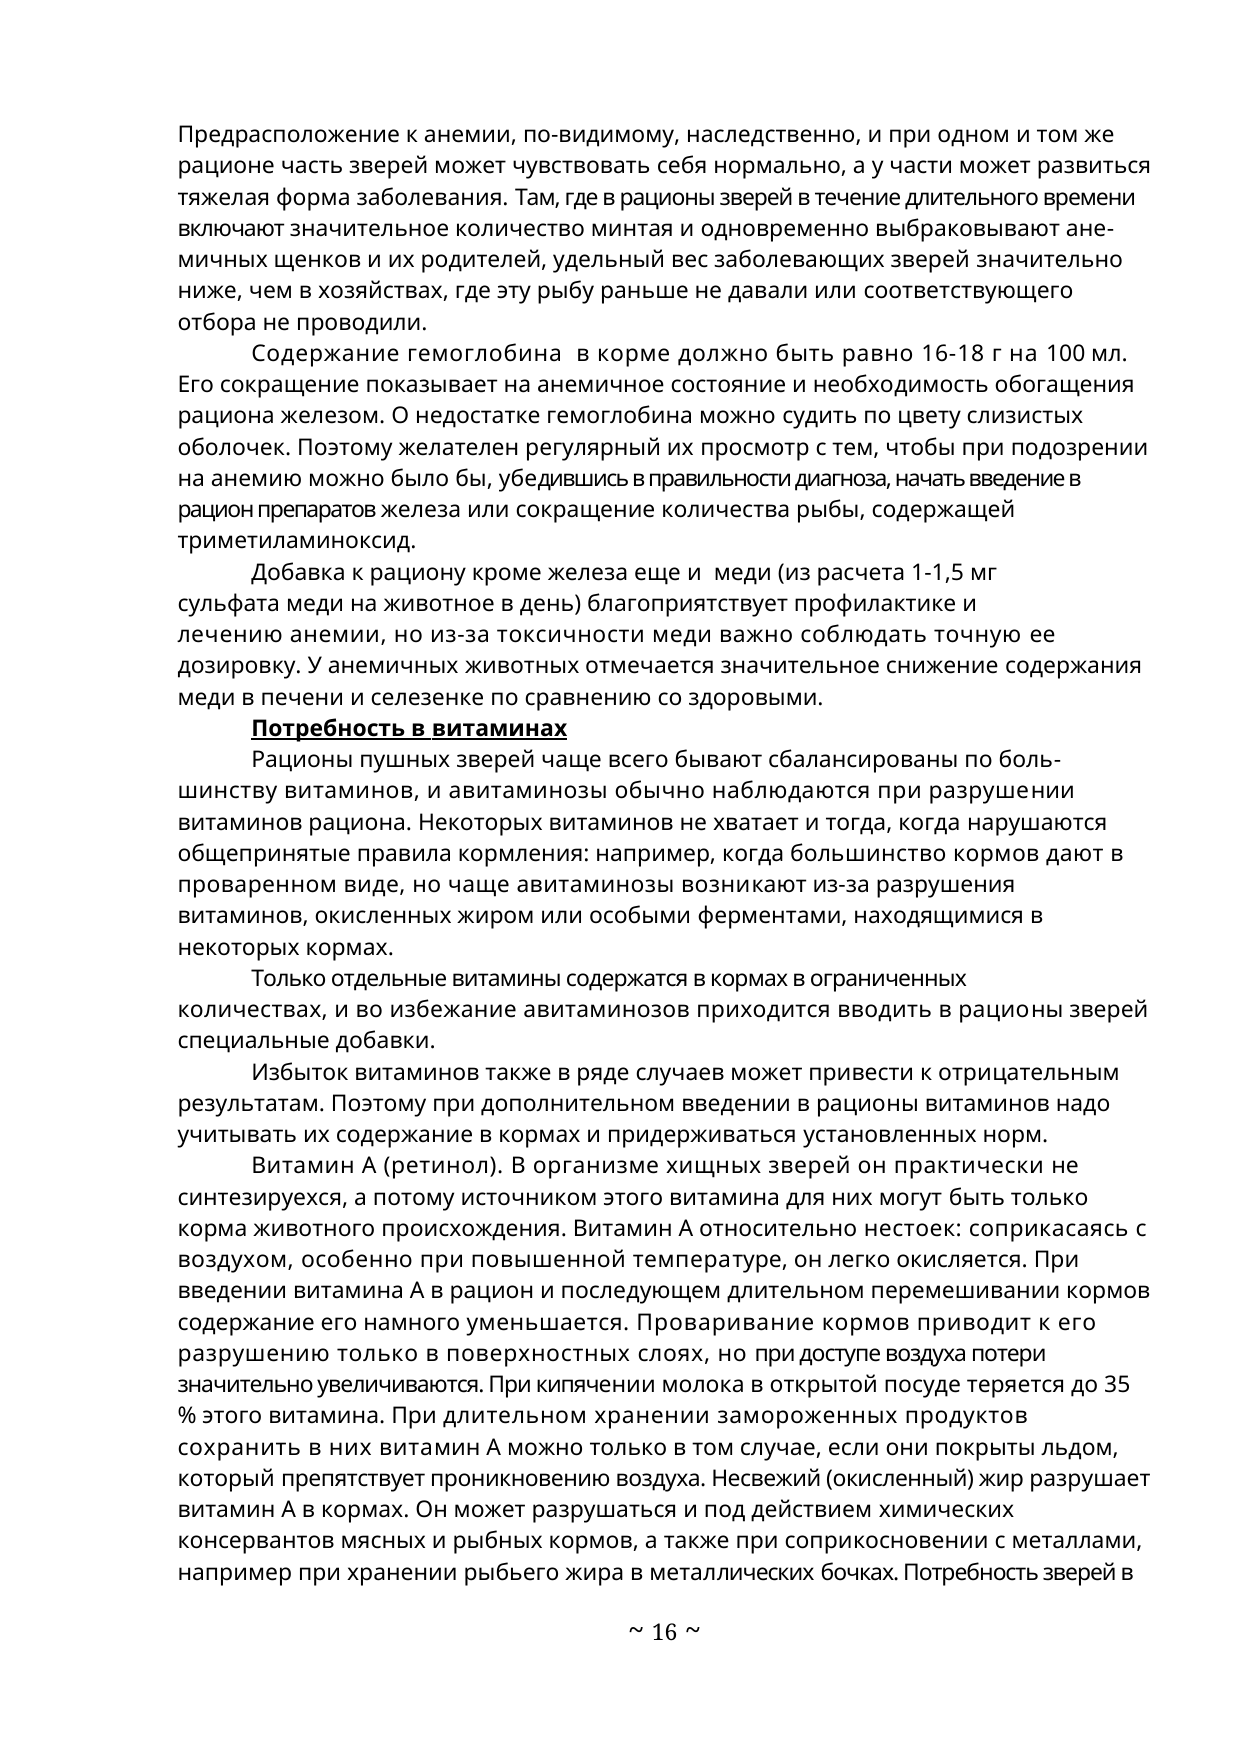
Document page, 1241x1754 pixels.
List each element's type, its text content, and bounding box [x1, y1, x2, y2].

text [177, 1149, 1152, 1587]
text Рационы пyшных зверей чаще всего бывают сбалансированы по большинству витаминов, и авитаминозы обычно наблюдаются при разрушении витаминов рациона. Некоторых витаминов не хватает и тогда, когда нарушаются общепринятые правила кормления: например, когда большинство кормов дают в проваренном виде, но чаще авитаминозы возникают из-за разрушения витаминов, окисленных жиром или особыми ферментами, находящимися в некоторых кормах. [177, 743, 1152, 962]
text Содержание гемоглобина в корме должно быть равно 16-18 г на 100 мл. Его сокращение показывает на анемичное состояние и необходимость обогащения рациона железом. O недостатке гемоглобина можно судить по цвету слизистых оболочек. Поэтому желателен регулярный их просмотр c тем, чтобы при подозрении на анемию можно было бы, убедившись в правильности диагноза, начать введение в рацион препаратов железа или сокращение количества рыбы, содержащей триметиламиноксид. [177, 337, 1152, 556]
text Избыток витаминов также в ряде случаев может привести к отрицательным результатам. Поэтому при дополнительном введении в рационы витаминов надо yчитывaть их содержание в кормах и придерживаться установленных норм. [177, 1056, 1152, 1149]
text Добавка к рациону кроме железа еще и меди (из расчета 1-1,5 мг [177, 556, 1152, 587]
text Только отдельные витамины содержатся в кормах в ограниченных [177, 962, 1152, 993]
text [177, 118, 1152, 337]
text количествах, и во избежание авитаминозов приходится вводить в рационы зверей специальные добавки. [177, 993, 1152, 1056]
text сульфата меди на животное в день) благоприятствует профилактике и [177, 587, 1152, 618]
text лечению анемии, но из-за токсичности меди важно соблюдать точную ее дозировку. У анемичных животных отмечается значительное снижение содержания меди в печени и селезенке по сравнению со здоровыми. [177, 618, 1152, 712]
text Потребность в витаминах [177, 712, 1152, 743]
